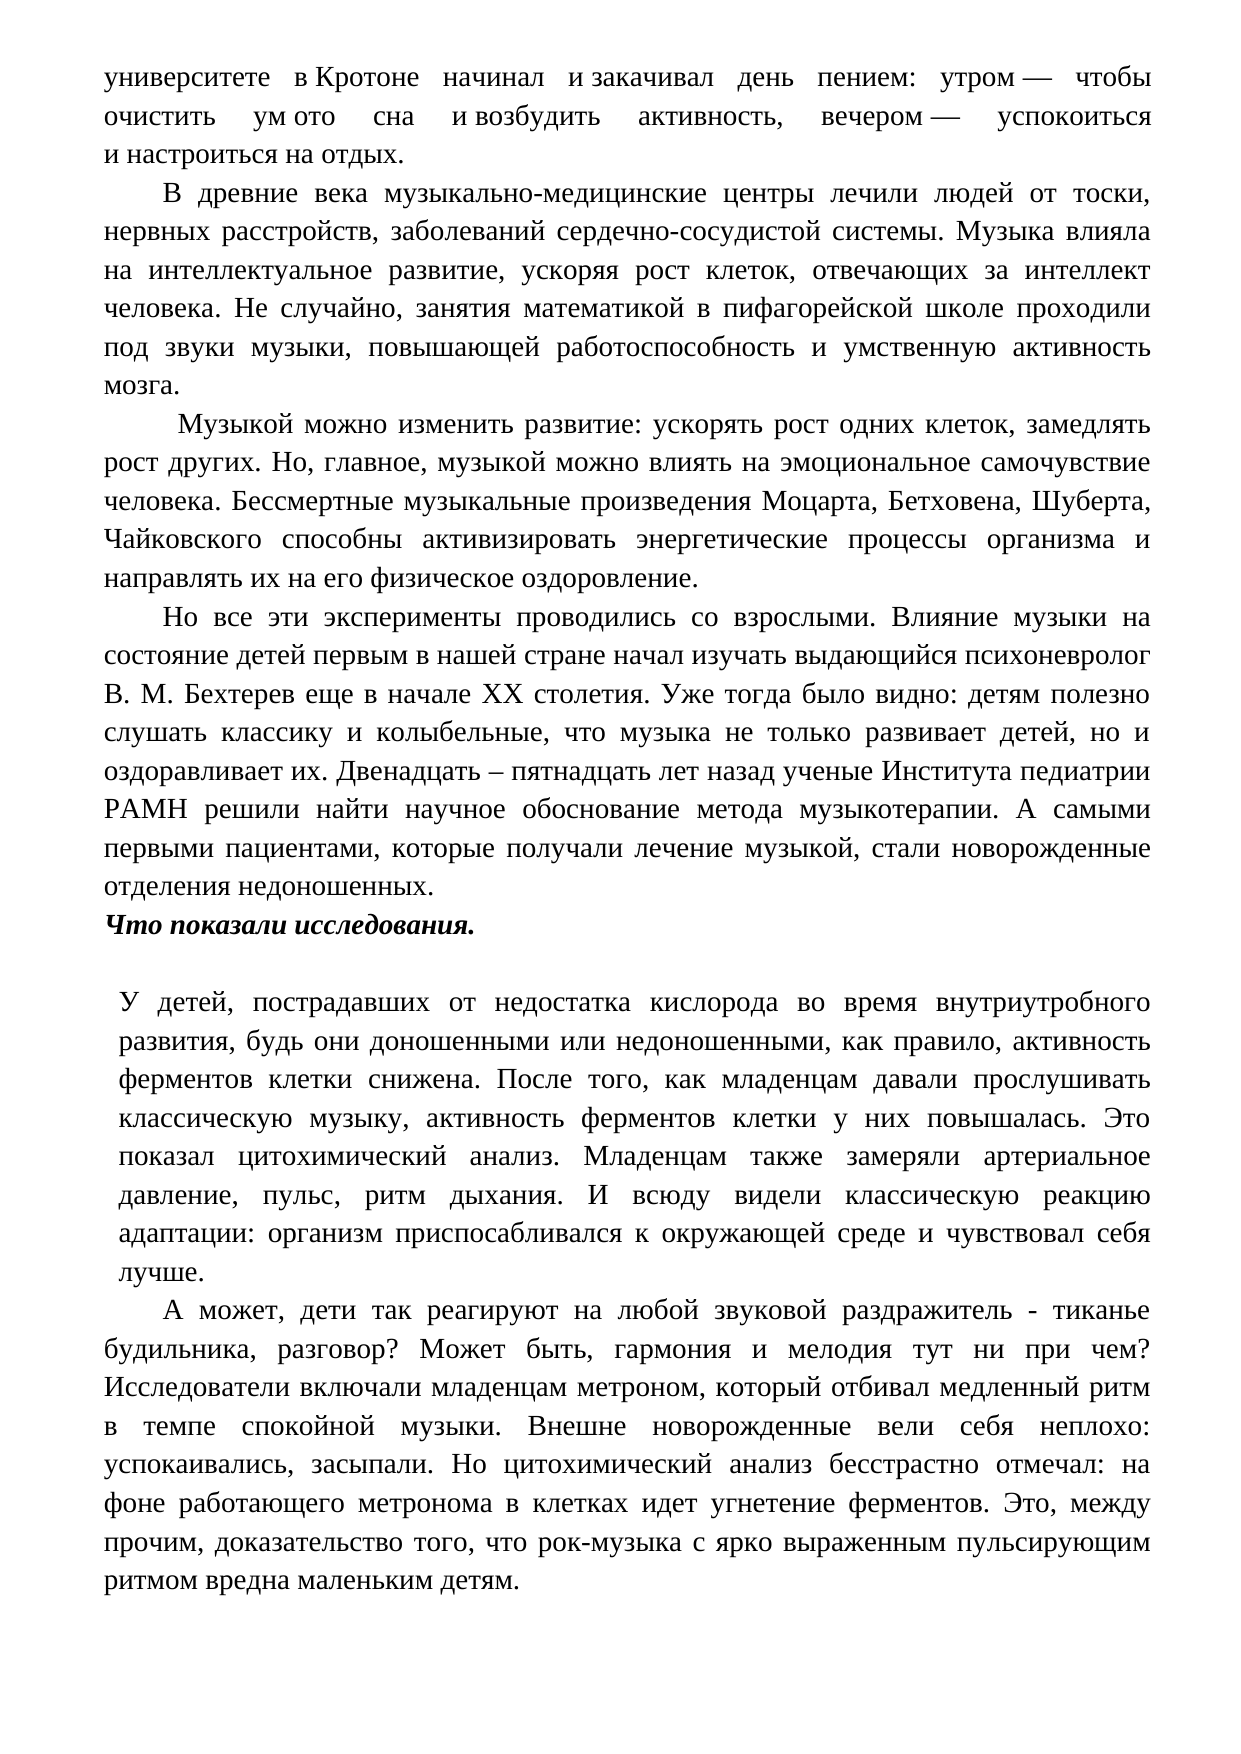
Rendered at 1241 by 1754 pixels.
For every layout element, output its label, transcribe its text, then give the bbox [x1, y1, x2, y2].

text У детей, пострадавших от недостатка кислорода во время внутриутробного развития, будь они доношенными или недоношенными, как правило, активность ферментов клетки снижена. После того, как младенцам давали прослушивать классическую музыку, активность ферментов клетки у них повышалась. Это показал цитохимический анализ. Младенцам также замеряли артериальное давление, пульс, ритм дыхания. И всюду видели классическую реакцию адаптации: организм приспосабливался к окружающей среде и чувствовал себя лучше. [118, 984, 1152, 1287]
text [103, 59, 1152, 170]
text В древние века музыкально-медицинские центры лечили людей от тоски, нервных расстройств, заболеваний сердечно-сосудистой системы. Музыка влияла на интеллектуальное развитие, ускоряя рост клеток, отвечающих за интеллект человека. Не случайно, занятия математикой в пифагорейской школе проходили под звуки музыки, повышающей работоспособность и умственную активность мозга. [103, 175, 1152, 401]
text А может, дети так реагируют на любой звуковой раздражитель - тиканье будильника, разговор? Может быть, гармония и мелодия тут ни при чем? Исследователи включали младенцам метроном, который отбивал медленный ритм в темпе спокойной музыки. Внешне новорожденные вели себя неплохо: успокаивались, засыпали. Но цитохимический анализ бесстрастно отмечал: на фоне работающего метронома в клетках идет угнетение ферментов. Это, между прочим, доказательство того, что рок-музыка с ярко выраженным пульсирующим ритмом вредна маленьким детям. [103, 1292, 1152, 1596]
text Музыкой можно изменить развитие: ускорять рост одних клеток, замедлять рост других. Но, главное, музыкой можно влиять на эмоциональное самочувствие человека. Бессмертные музыкальные произведения Моцарта, Бетховена, Шуберта, Чайковского способны активизировать энергетические процессы организма и направлять их на его физическое оздоровление. [103, 406, 1152, 594]
text Что показали исследования. [103, 907, 1152, 941]
text Но все эти эксперименты проводились со взрослыми. Влияние музыки на состояние детей первым в нашей стране начал изучать выдающийся психоневролог В. М. Бехтерев еще в начале XX столетия. Уже тогда было видно: детям полезно слушать классику и колыбельные, что музыка не только развивает детей, но и оздоравливает их. Двенадцать – пятнадцать лет назад ученые Института педиатрии РАМН решили найти научное обоснование метода музыкотерапии. А самыми первыми пациентами, которые получали лечение музыкой, стали новорожденные отделения недоношенных. [103, 599, 1152, 902]
